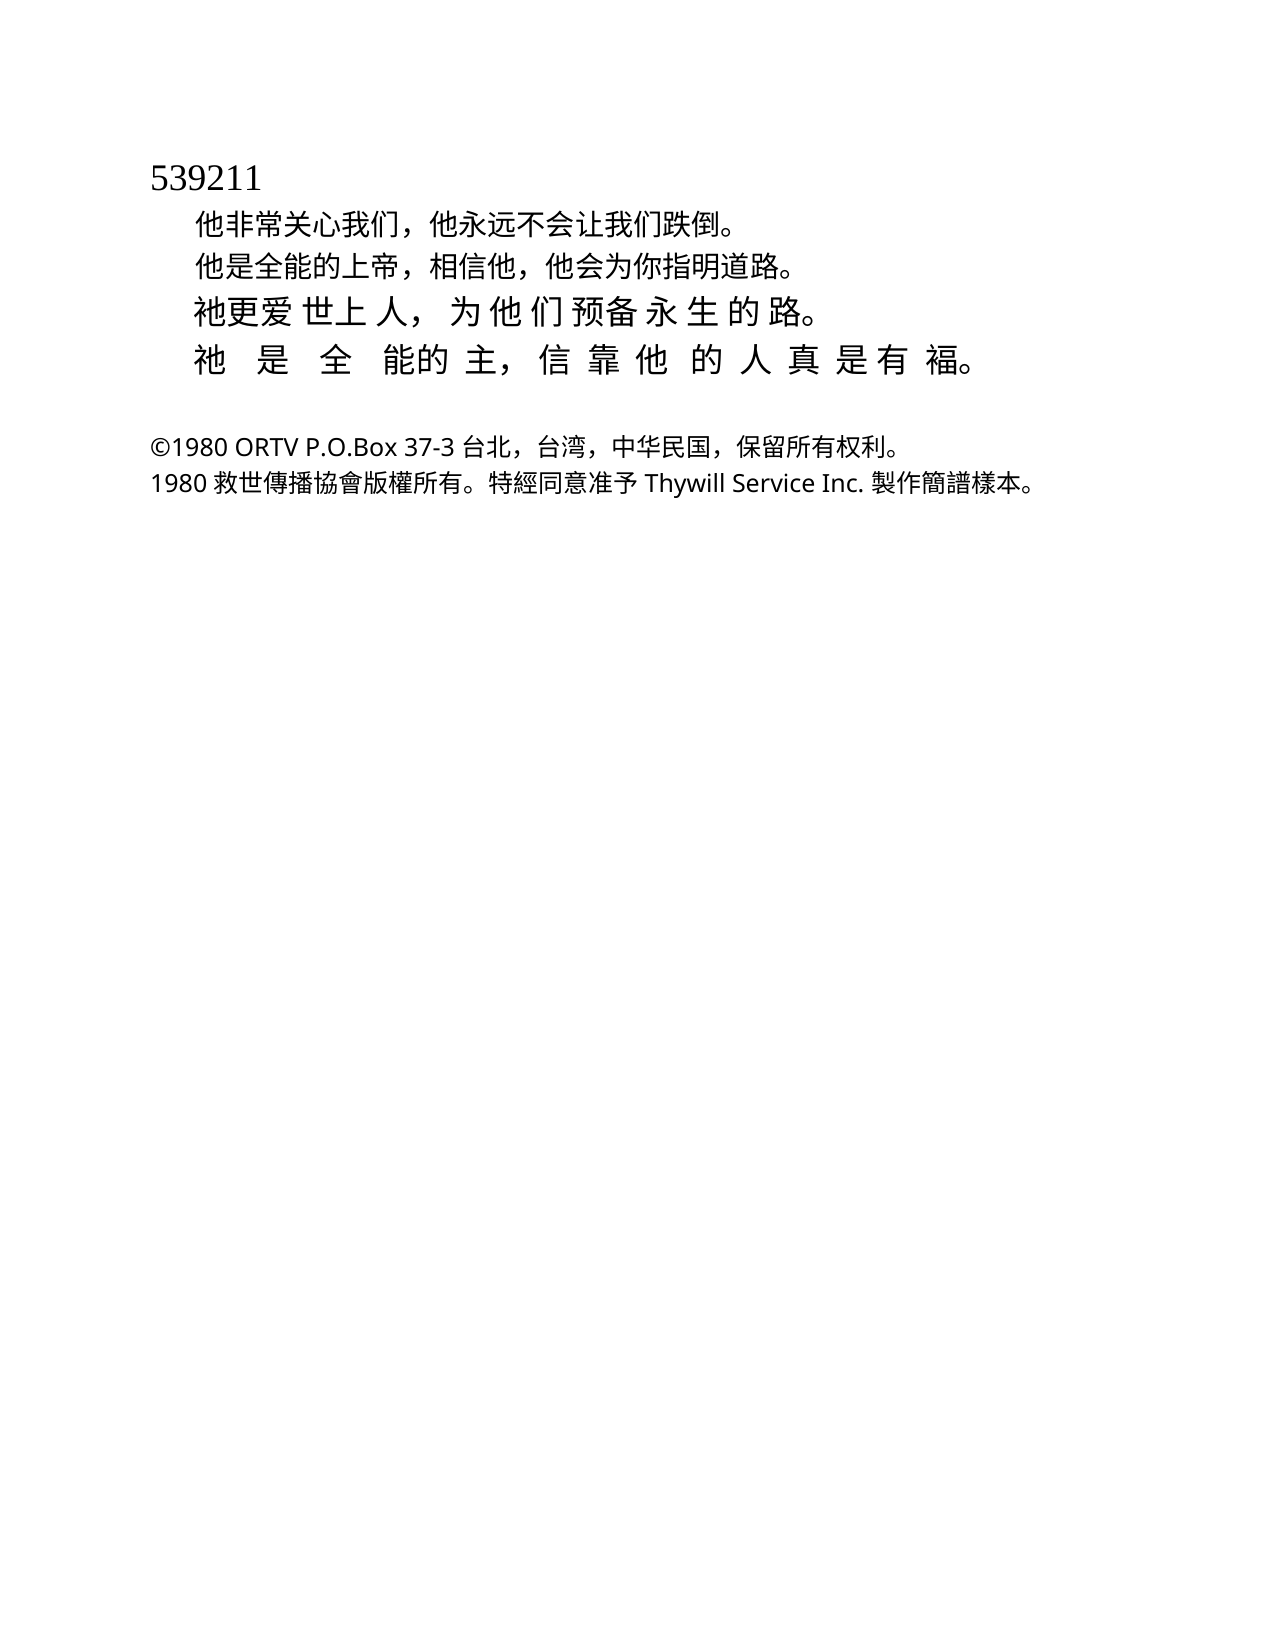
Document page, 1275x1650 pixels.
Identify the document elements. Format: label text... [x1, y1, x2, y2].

text 衪更爱 世上 人， 为 他 们 预备 永 生 的 路。 [150, 286, 1125, 334]
text  [150, 150, 1125, 201]
text 祂 是 全 能的 主， 信 靠 他 的 人 真 是 有 褔。 [150, 334, 1125, 382]
text 1980 救世傳播協會版權所有。特經同意准予 Thywill Service Inc. 製作簡譜樣本。 [150, 464, 1125, 500]
text 他是全能的上帝，相信他，他会为你指明道路。 [150, 243, 1125, 286]
text ©1980 ORTV P.O.Box 37-3 台北，台湾，中华民国，保留所有权利。 [150, 427, 1125, 464]
text 他非常关心我们，他永远不会让我们跌倒。 [150, 201, 1125, 243]
